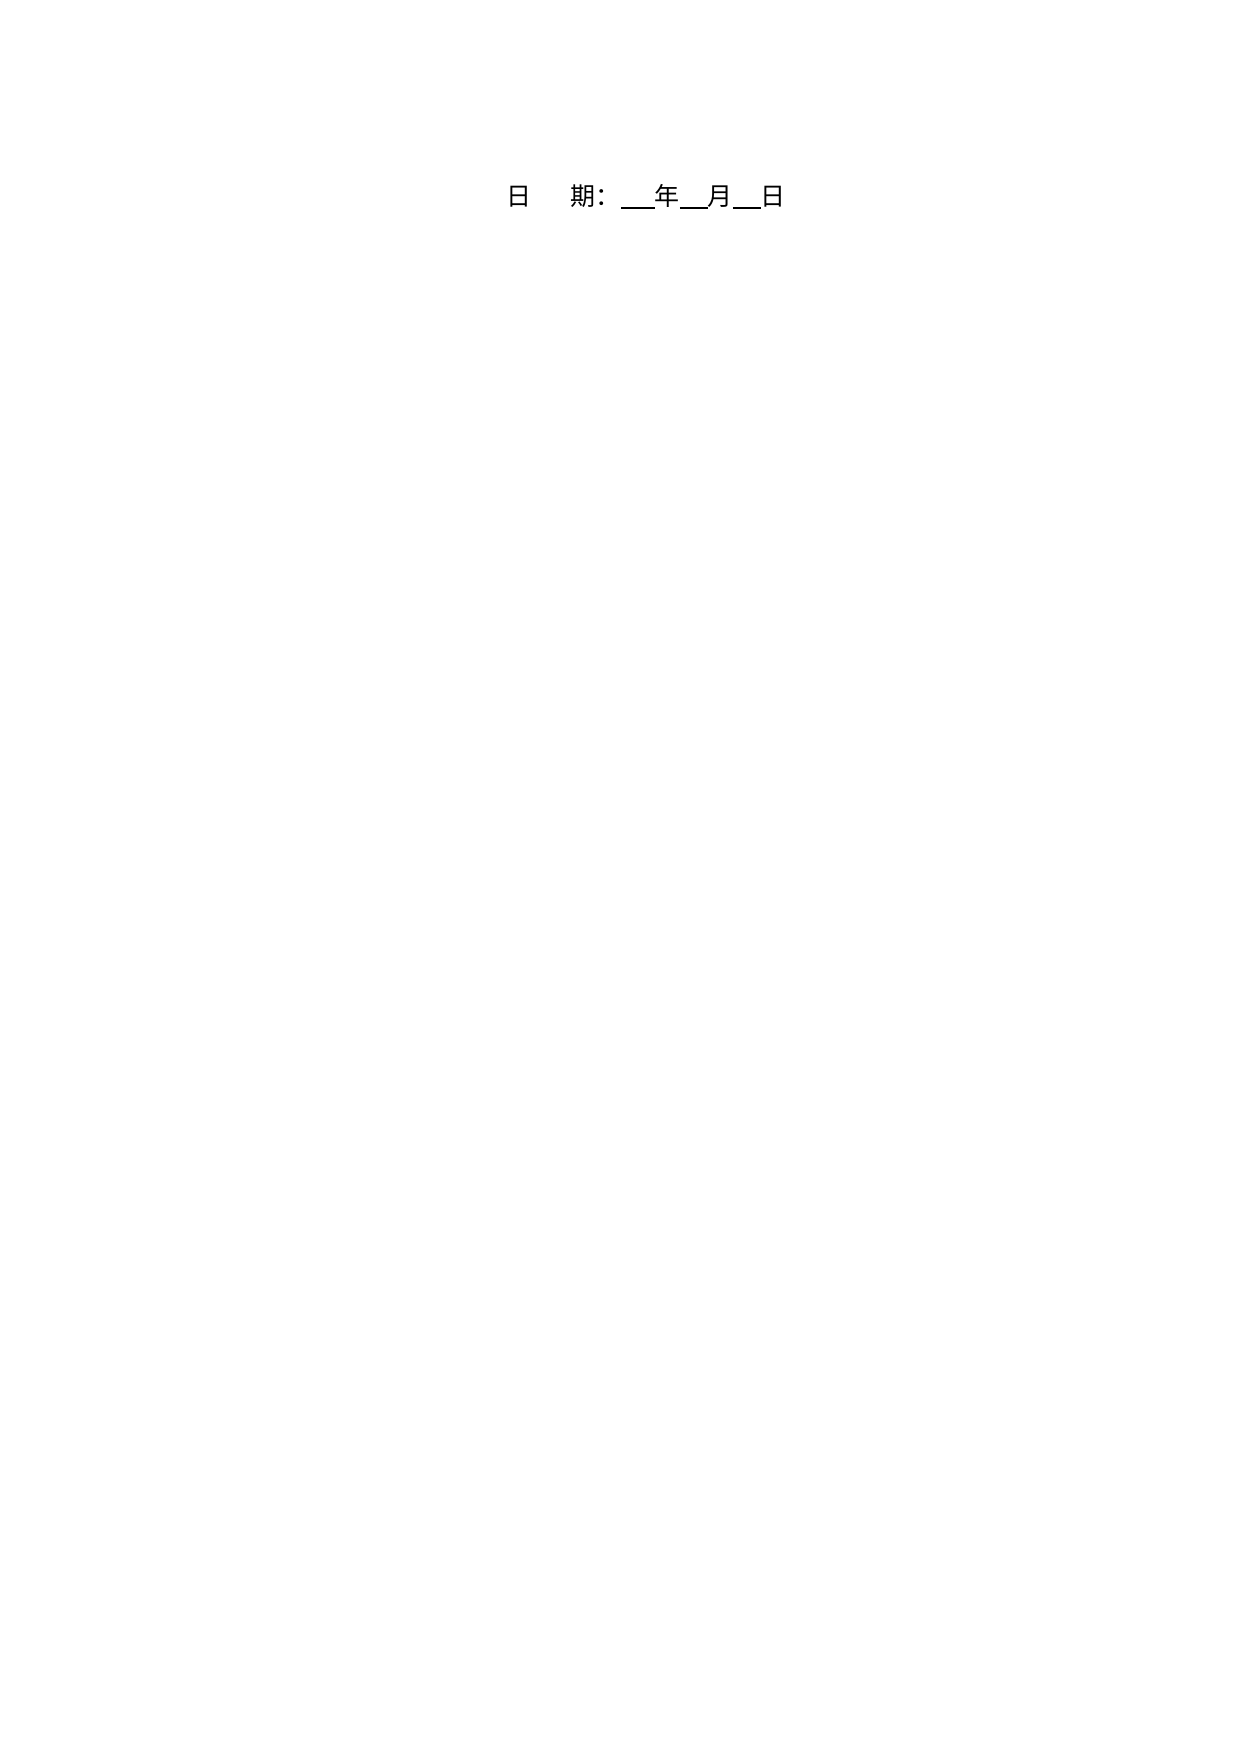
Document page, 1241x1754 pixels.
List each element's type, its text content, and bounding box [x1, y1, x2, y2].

text 日 期： 年 月 日 [187, 162, 1053, 227]
